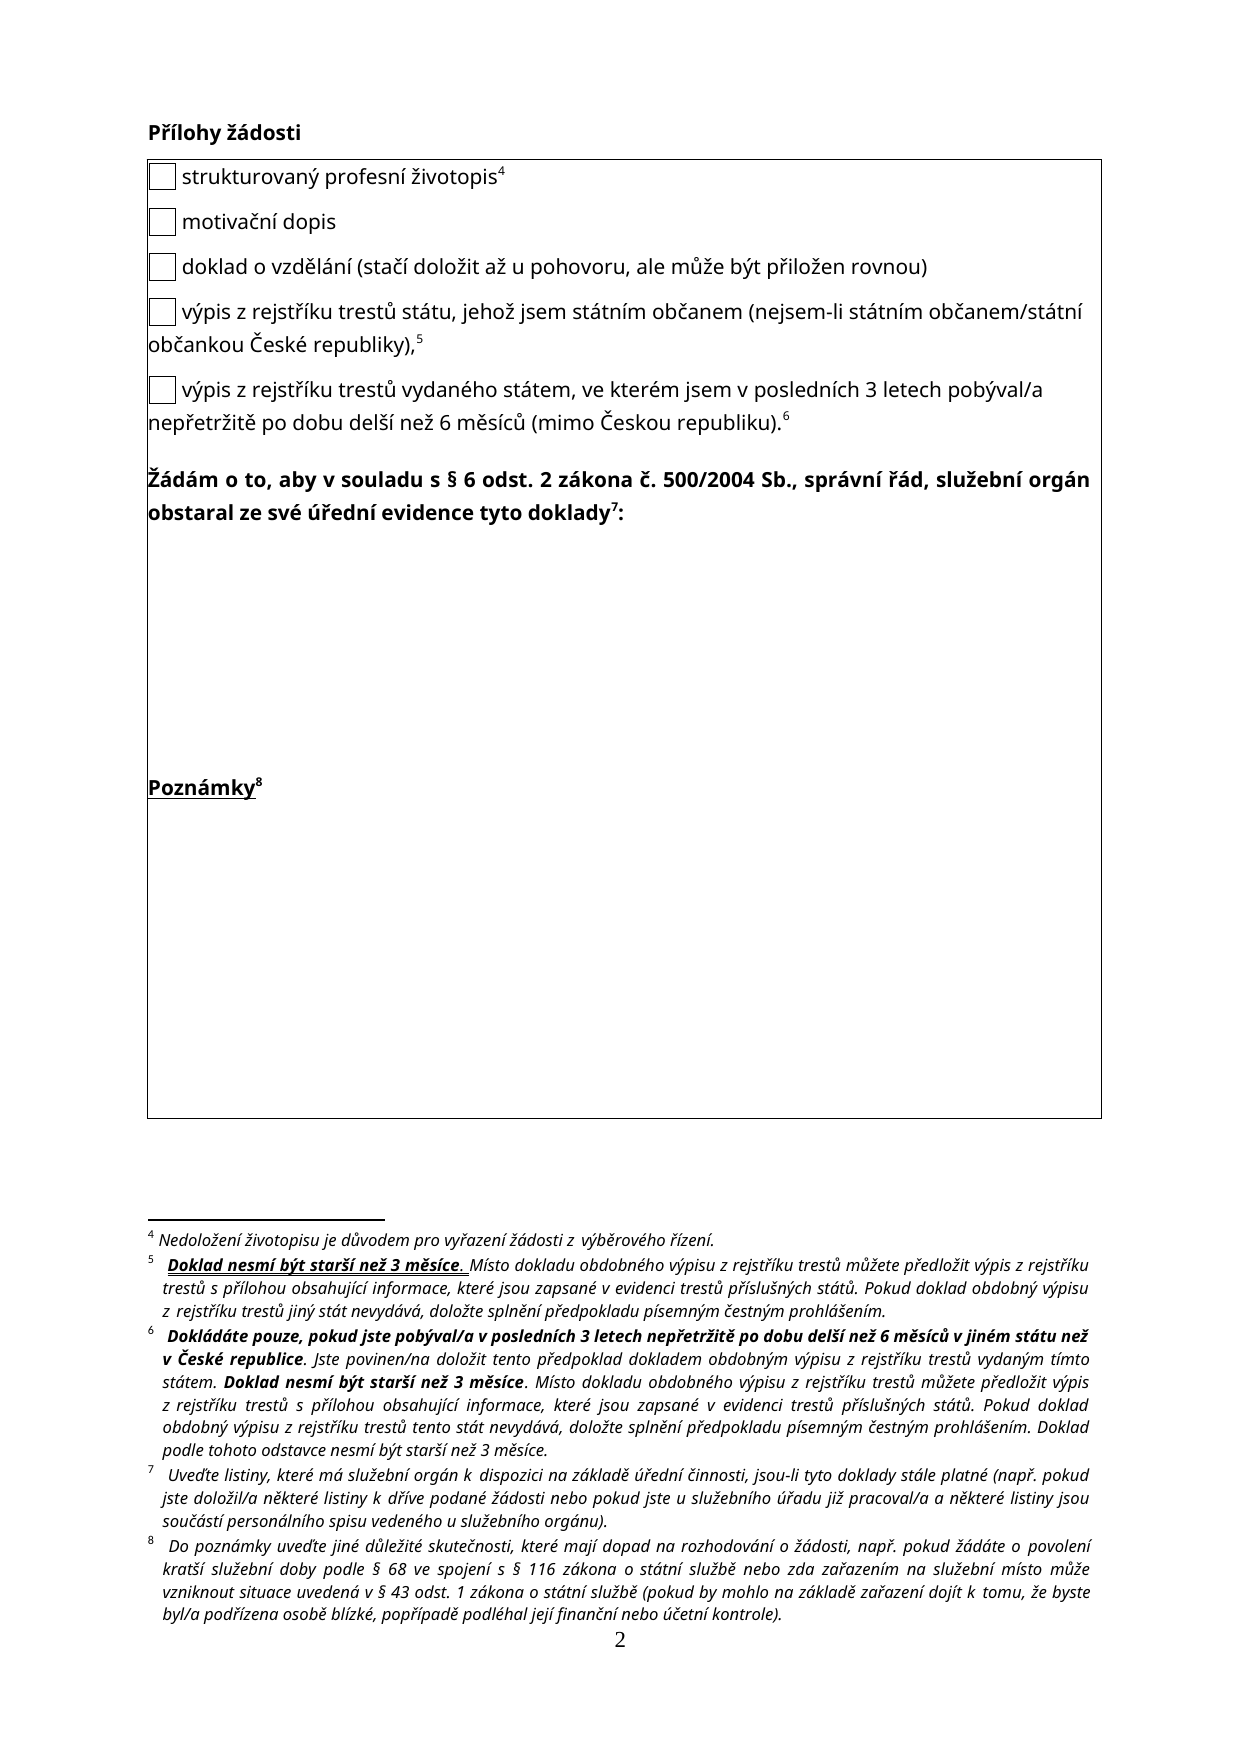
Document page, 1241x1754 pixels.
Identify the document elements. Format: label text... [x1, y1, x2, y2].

text strukturovaný profesní životopis [148, 160, 1101, 191]
text výpis z rejstříku trestů vydaného státem, ve kterém jsem v posledních 3 letech pobýval/a nepřetržitě po dobu delší než 6 měsíců (mimo Českou republiku). [148, 372, 1101, 436]
text motivační dopis [148, 204, 1101, 236]
text Žádám o to, aby v souladu s § 6 odst. 2 zákona č. 500/2004 Sb., správní řád, služební orgán obstaral ze své úřední evidence tyto doklady: [148, 462, 1101, 526]
text výpis z rejstříku trestů státu, jehož jsem státním občanem (nejsem-li státním občanem/státní občankou České republiky), [148, 294, 1101, 358]
text doklad o vzdělání (stačí doložit až u pohovoru, ale může být přiložen rovnou) [148, 249, 1101, 281]
text Poznámky [148, 770, 1101, 802]
text Přílohy žádosti [148, 118, 1092, 147]
